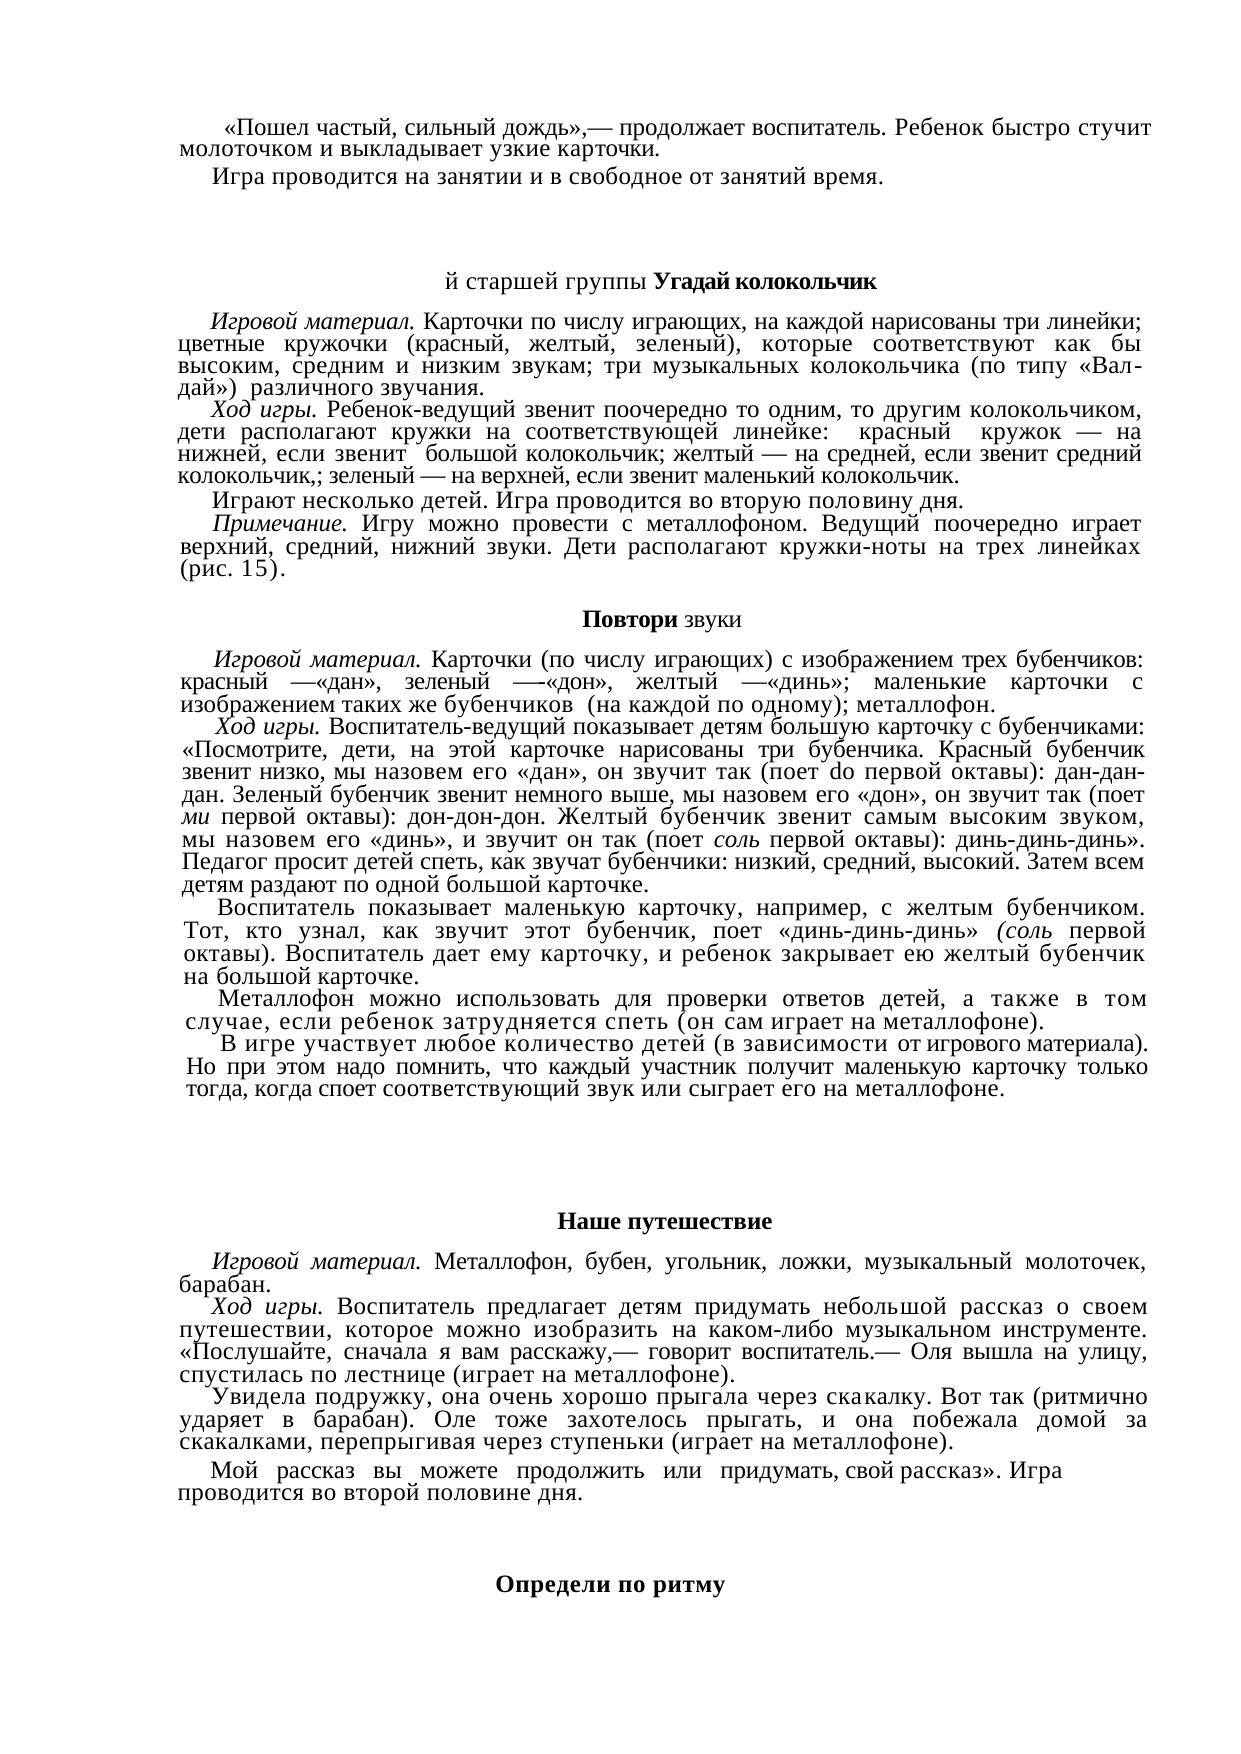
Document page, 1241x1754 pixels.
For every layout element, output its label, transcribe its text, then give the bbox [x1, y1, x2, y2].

text Наше путешествие [178, 1206, 1152, 1235]
text Определи по ритму [177, 1556, 1044, 1602]
text Повтори звуки [177, 604, 1147, 633]
text Ход игры. Ребенок-ведущий звенит поочередно то одним, то другим колокольчиком, дети располагают кружки на соответствующей линейке: красный кружок — на нижней, если звенит большой колокольчик; желтый — на средней, если звенит средний колокольчик,; зеленый — на верхней, если звенит маленький колокольчик. [177, 400, 1142, 488]
text Мой рассказ вы можете продолжить или придумать, свой рассказ». Игра проводится во второй половине дня. [177, 1461, 1152, 1505]
text Воспитатель показывает маленькую карточку, например, с желтым бубенчиком. Тот, кто узнал, как звучит этот бубенчик, поет «динь-динь-динь» (соль первой октавы). Воспитатель дает ему карточку, и ребенок закрывает ею желтый бубенчик на большой карточке. [183, 897, 1146, 989]
text Металлофон можно использовать для проверки ответов детей, а также в том случае, если ребенок затрудняется спеть (он сам играет на металлофоне). [185, 989, 1147, 1034]
text Увидела подружку, она очень хорошо прыгала через скакалку. Вот так (ритмично ударяет в барабан). Оле тоже захотелось прыгать, и она побежала домой за скакалками, перепрыгивая через ступеньки (играет на металлофоне). [179, 1387, 1148, 1454]
text Ход игры. Воспитатель-ведущий показывает детям большую карточку с бубенчиками: «Посмотрите, дети, на этой карточке нарисованы три бубенчика. Красный бубенчик звенит низко, мы назовем его «дан», он звучит так (поет do первой октавы): дан-дан-дан. Зеленый бубенчик звенит немного выше, мы назовем его «дон», он звучит так (поет ми первой октавы): дон-дон-дон. Желтый бубенчик звенит самым высоким звуком, мы назовем его «динь», и звучит он так (поет соль первой октавы): динь-динь-динь». Педагог просит детей спеть, как звучат бубенчики: низкий, средний, высокий. Затем всем детям раздают по одной большой карточке. [182, 717, 1145, 897]
text В игре участвует любое количество детей (в зависимости от игрового материала). Но при этом надо помнить, что каждый участник получит маленькую карточку только тогда, когда споет соответствующий звук или сыграет его на металлофоне. [186, 1034, 1149, 1101]
text Игровой материал. Карточки (по числу играющих) с изображением трех бубенчиков: красный —«дан», зеленый —-«дон», желтый —«динь»; маленькие карточки с изображением таких же бубенчиков (на каждой по одному); металлофон. [180, 649, 1144, 717]
text й старшей группы Угадай колокольчик [177, 266, 1146, 295]
text Игра проводится на занятии и в свободное от занятий время. [212, 161, 1152, 190]
text Ход игры. Воспитатель предлагает детям придумать небольшой рассказ о своем путешествии, которое можно изобразить на каком-либо музыкальном инструменте. «Послушайте, сначала я вам расскажу,— говорит воспитатель.— Оля вышла на улицу, спустилась по лестнице (играет на металлофоне). [179, 1297, 1148, 1387]
text Игровой материал. Металлофон, бубен, угольник, ложки, музыкальный молоточек, барабан. [179, 1252, 1147, 1297]
text Играют несколько детей. Игра проводится во вторую половину дня. [179, 488, 1140, 514]
text Примечание. Игру можно провести с металлофоном. Ведущий поочередно играет верхний, средний, нижний звуки. Дети располагают кружки-ноты на трех линейках (рис. 15). [180, 514, 1141, 581]
text Игровой материал. Карточки по числу играющих, на каждой нарисованы три линейки; цветные кружочки (красный, желтый, зеленый), которые соответствуют как бы высоким, средним и низким звукам; три музыкальных колокольчика (по типу «Валдай») различного звучания. [178, 312, 1142, 400]
text «Пошел частый, сильный дождь»,— продолжает воспитатель. Ребенок быстро стучит молоточком и выкладывает узкие карточки. [179, 118, 1152, 161]
